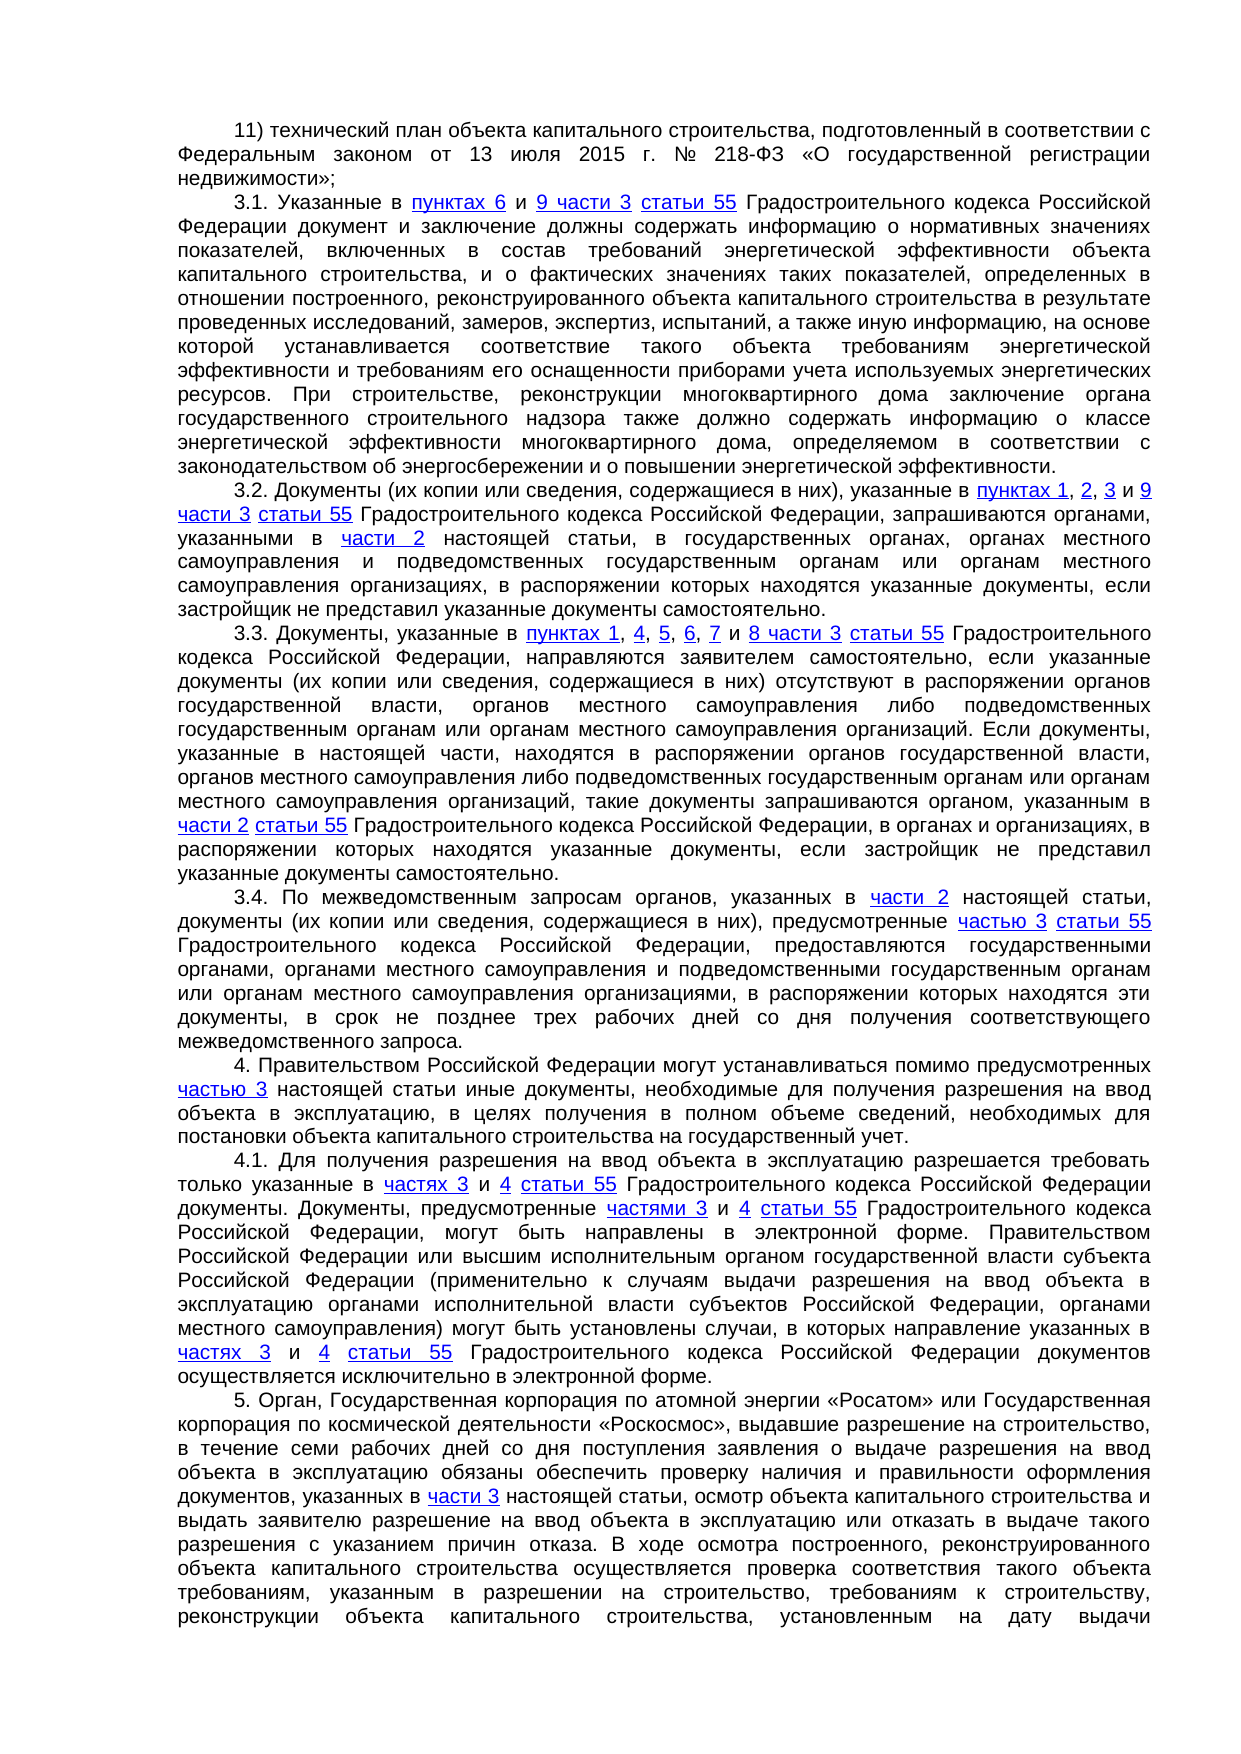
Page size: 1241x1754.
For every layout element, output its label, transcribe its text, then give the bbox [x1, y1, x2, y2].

text 3.2. Документы (их копии или сведения, содержащиеся в них), указанные в пунктах 1, 2, 3 и 9 части 3 статьи 55 Градостроительного кодекса Российской Федерации, запрашиваются органами, указанными в части 2 настоящей статьи, в государственных органах, органах местного самоуправления и подведомственных государственным органам или органам местного самоуправления организациях, в распоряжении которых находятся указанные документы, если застройщик не представил указанные документы самостоятельно. [177, 477, 1152, 621]
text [177, 1388, 1152, 1627]
text 4.1. Для получения разрешения на ввод объекта в эксплуатацию разрешается требовать только указанные в частях 3 и 4 статьи 55 Градостроительного кодекса Российской Федерации документы. Документы, предусмотренные частями 3 и 4 статьи 55 Градостроительного кодекса Российской Федерации, могут быть направлены в электронной форме. Правительством Российской Федерации или высшим исполнительным органом государственной власти субъекта Российской Федерации (применительно к случаям выдачи разрешения на ввод объекта в эксплуатацию органами исполнительной власти субъектов Российской Федерации, органами местного самоуправления) могут быть установлены случаи, в которых направление указанных в частях 3 и 4 статьи 55 Градостроительного кодекса Российской Федерации документов осуществляется исключительно в электронной форме. [177, 1148, 1152, 1388]
text 11) технический план объекта капитального строительства, подготовленный в соответствии с Федеральным законом от 13 июля 2015 г. № 218-ФЗ «О государственной регистрации недвижимости»; [177, 118, 1152, 190]
text 4. Правительством Российской Федерации могут устанавливаться помимо предусмотренных частью 3 настоящей статьи иные документы, необходимые для получения разрешения на ввод объекта в эксплуатацию, в целях получения в полном объеме сведений, необходимых для постановки объекта капитального строительства на государственный учет. [177, 1052, 1152, 1148]
text 3.3. Документы, указанные в пунктах 1, 4, 5, 6, 7 и 8 части 3 статьи 55 Градостроительного кодекса Российской Федерации, направляются заявителем самостоятельно, если указанные документы (их копии или сведения, содержащиеся в них) отсутствуют в распоряжении органов государственной власти, органов местного самоуправления либо подведомственных государственным органам или органам местного самоуправления организаций. Если документы, указанные в настоящей части, находятся в распоряжении органов государственной власти, органов местного самоуправления либо подведомственных государственным органам или органам местного самоуправления организаций, такие документы запрашиваются органом, указанным в части 2 статьи 55 Градостроительного кодекса Российской Федерации, в органах и организациях, в распоряжении которых находятся указанные документы, если застройщик не представил указанные документы самостоятельно. [177, 621, 1152, 885]
text 3.4. По межведомственным запросам органов, указанных в части 2 настоящей статьи, документы (их копии или сведения, содержащиеся в них), предусмотренные частью 3 статьи 55 Градостроительного кодекса Российской Федерации, предоставляются государственными органами, органами местного самоуправления и подведомственными государственным органам или органам местного самоуправления организациями, в распоряжении которых находятся эти документы, в срок не позднее трех рабочих дней со дня получения соответствующего межведомственного запроса. [177, 885, 1152, 1052]
text 3.1. Указанные в пунктах 6 и 9 части 3 статьи 55 Градостроительного кодекса Российской Федерации документ и заключение должны содержать информацию о нормативных значениях показателей, включенных в состав требований энергетической эффективности объекта капитального строительства, и о фактических значениях таких показателей, определенных в отношении построенного, реконструированного объекта капитального строительства в результате проведенных исследований, замеров, экспертиз, испытаний, а также иную информацию, на основе которой устанавливается соответствие такого объекта требованиям энергетической эффективности и требованиям его оснащенности приборами учета используемых энергетических ресурсов. При строительстве, реконструкции многоквартирного дома заключение органа государственного строительного надзора также должно содержать информацию о классе энергетической эффективности многоквартирного дома, определяемом в соответствии с законодательством об энергосбережении и о повышении энергетической эффективности. [177, 190, 1152, 477]
